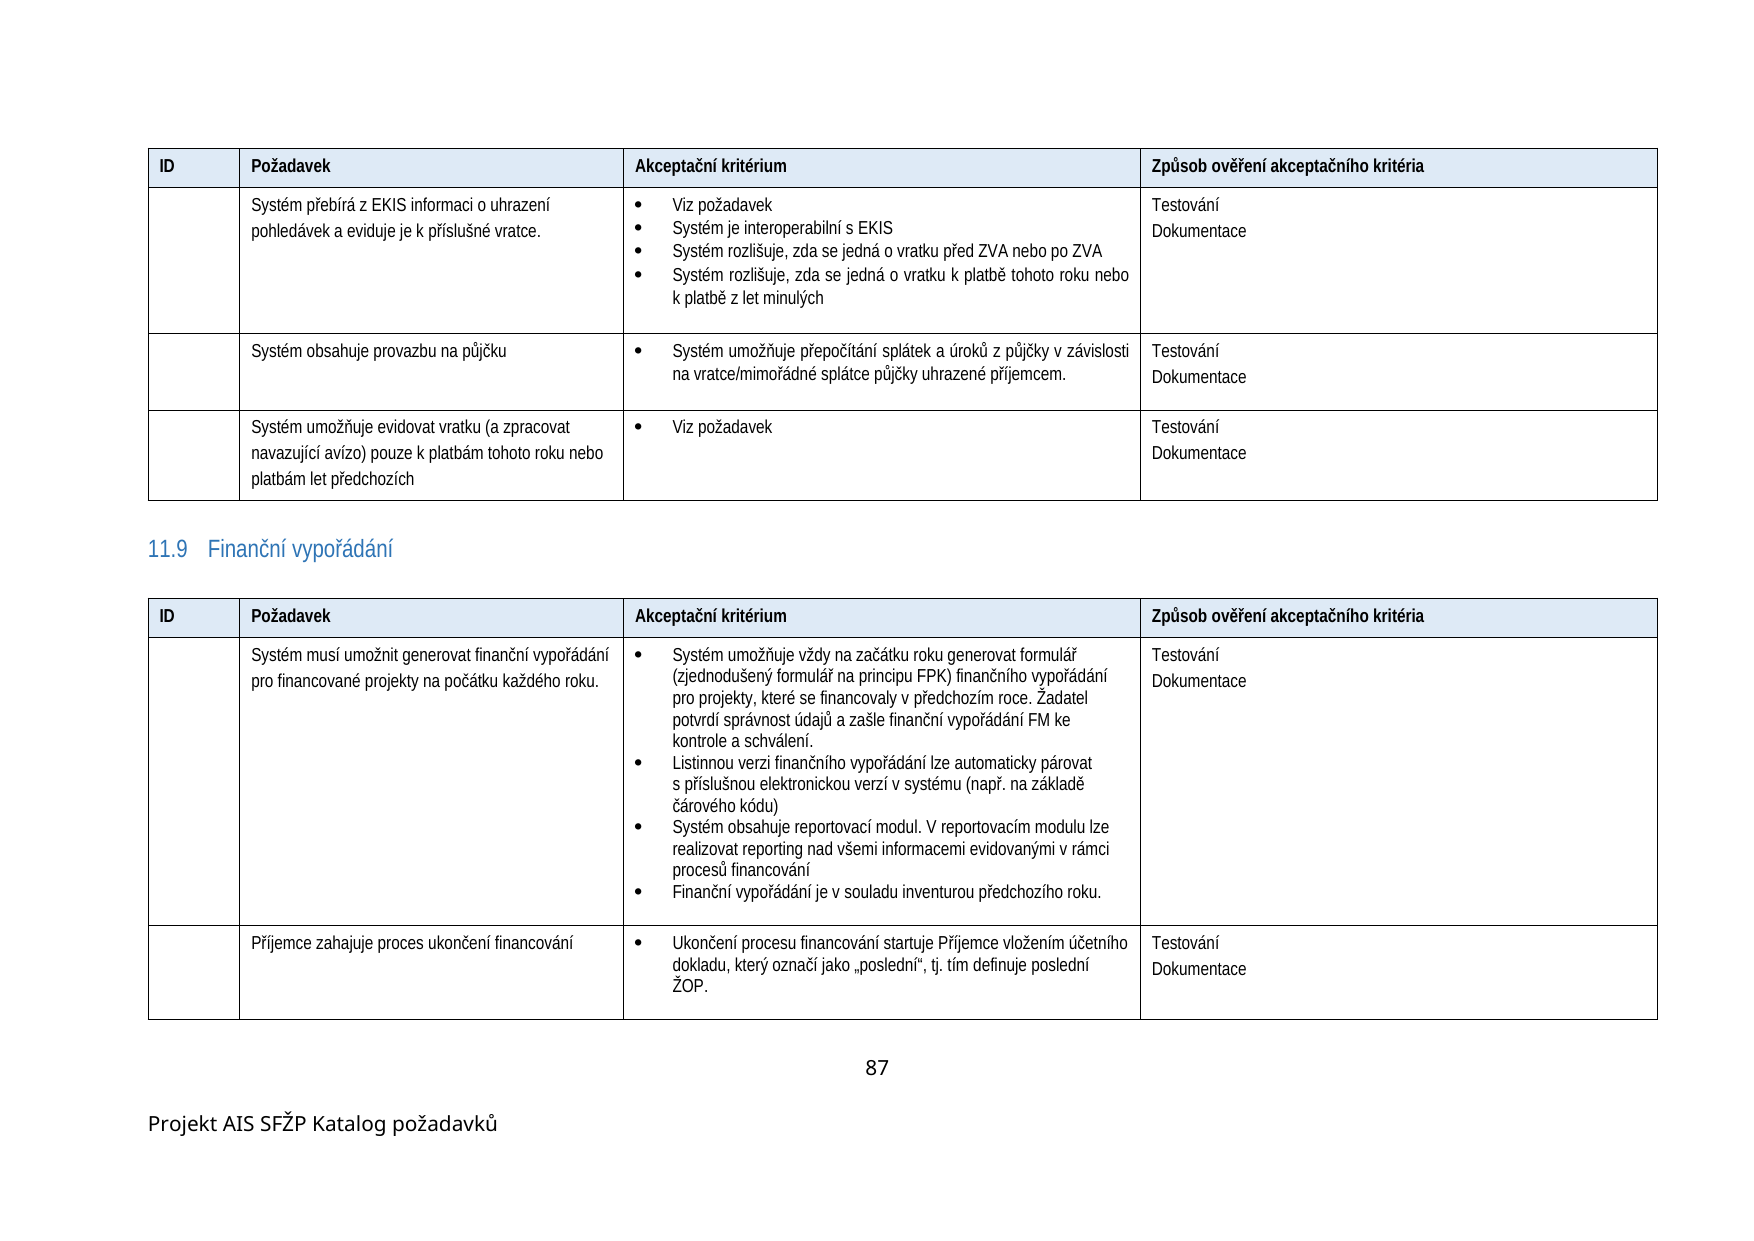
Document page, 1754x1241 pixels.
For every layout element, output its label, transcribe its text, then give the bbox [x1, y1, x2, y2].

table_cell Systém obsahuje provazbu na půjčku [240, 334, 623, 409]
table_cell [149, 638, 239, 925]
table_cell Systém umožňuje přepočítání splátek a úroků z půjčky v závislosti na vratce/mimořádné splátce půjčky uhrazené příjemcem. [624, 334, 1140, 409]
table_cell Systém přebírá z EKIS informaci o uhrazení pohledávek a eviduje je k příslušné vratce. [240, 188, 623, 333]
table_header Požadavek [240, 599, 623, 637]
table_cell Systém umožňuje vždy na začátku roku generovat formulář (zjednodušený formulář na principu FPK) finančního vypořádání pro projekty, které se financovaly v předchozím roce. Žadatel potvrdí správnost údajů a zašle finanční vypořádání FM ke kontrole a schválení. Listinnou verzi finančního vypořádání lze automaticky párovat s příslušnou elektronickou verzí v systému (např. na základě čárového kódu) Systém obsahuje reportovací modul. V reportovacím modulu lze realizovat reporting nad všemi informacemi evidovanými v rámci procesů financování Finanční vypořádání je v souladu inventurou předchozího roku. [624, 638, 1140, 925]
table_cell Testování Dokumentace [1141, 926, 1657, 1019]
table_cell Systém musí umožnit generovat finanční vypořádání pro financované projekty na počátku každého roku. [240, 638, 623, 925]
table_header ID [149, 599, 239, 637]
table_cell [149, 926, 239, 1019]
table_cell Viz požadavek Systém je interoperabilní s EKIS Systém rozlišuje, zda se jedná o vratku před ZVA nebo po ZVA Systém rozlišuje, zda se jedná o vratku k platbě tohoto roku nebo k platbě z let minulých [624, 188, 1140, 333]
table_cell Testování Dokumentace [1141, 334, 1657, 409]
table_header Akceptační kritérium [624, 149, 1140, 187]
table_header Požadavek [240, 149, 623, 187]
table_cell [149, 334, 239, 409]
table_cell Viz požadavek [624, 411, 1140, 500]
table_header Způsob ověření akceptačního kritéria [1141, 149, 1657, 187]
table_cell Ukončení procesu financování startuje Příjemce vložením účetního dokladu, který označí jako „poslední“, tj. tím definuje poslední ŽOP. [624, 926, 1140, 1019]
table_header Způsob ověření akceptačního kritéria [1141, 599, 1657, 637]
table_cell [149, 188, 239, 333]
table_cell Příjemce zahajuje proces ukončení financování [240, 926, 623, 1019]
table_cell Systém umožňuje evidovat vratku (a zpracovat navazující avízo) pouze k platbám tohoto roku nebo platbám let předchozích [240, 411, 623, 500]
table_cell Testování Dokumentace [1141, 638, 1657, 925]
table_cell [149, 411, 239, 500]
table_cell Testování Dokumentace [1141, 411, 1657, 500]
subtitle Finanční vypořádání [148, 534, 1606, 563]
table_header Akceptační kritérium [624, 599, 1140, 637]
table_cell Testování Dokumentace [1141, 188, 1657, 333]
table_header ID [149, 149, 239, 187]
